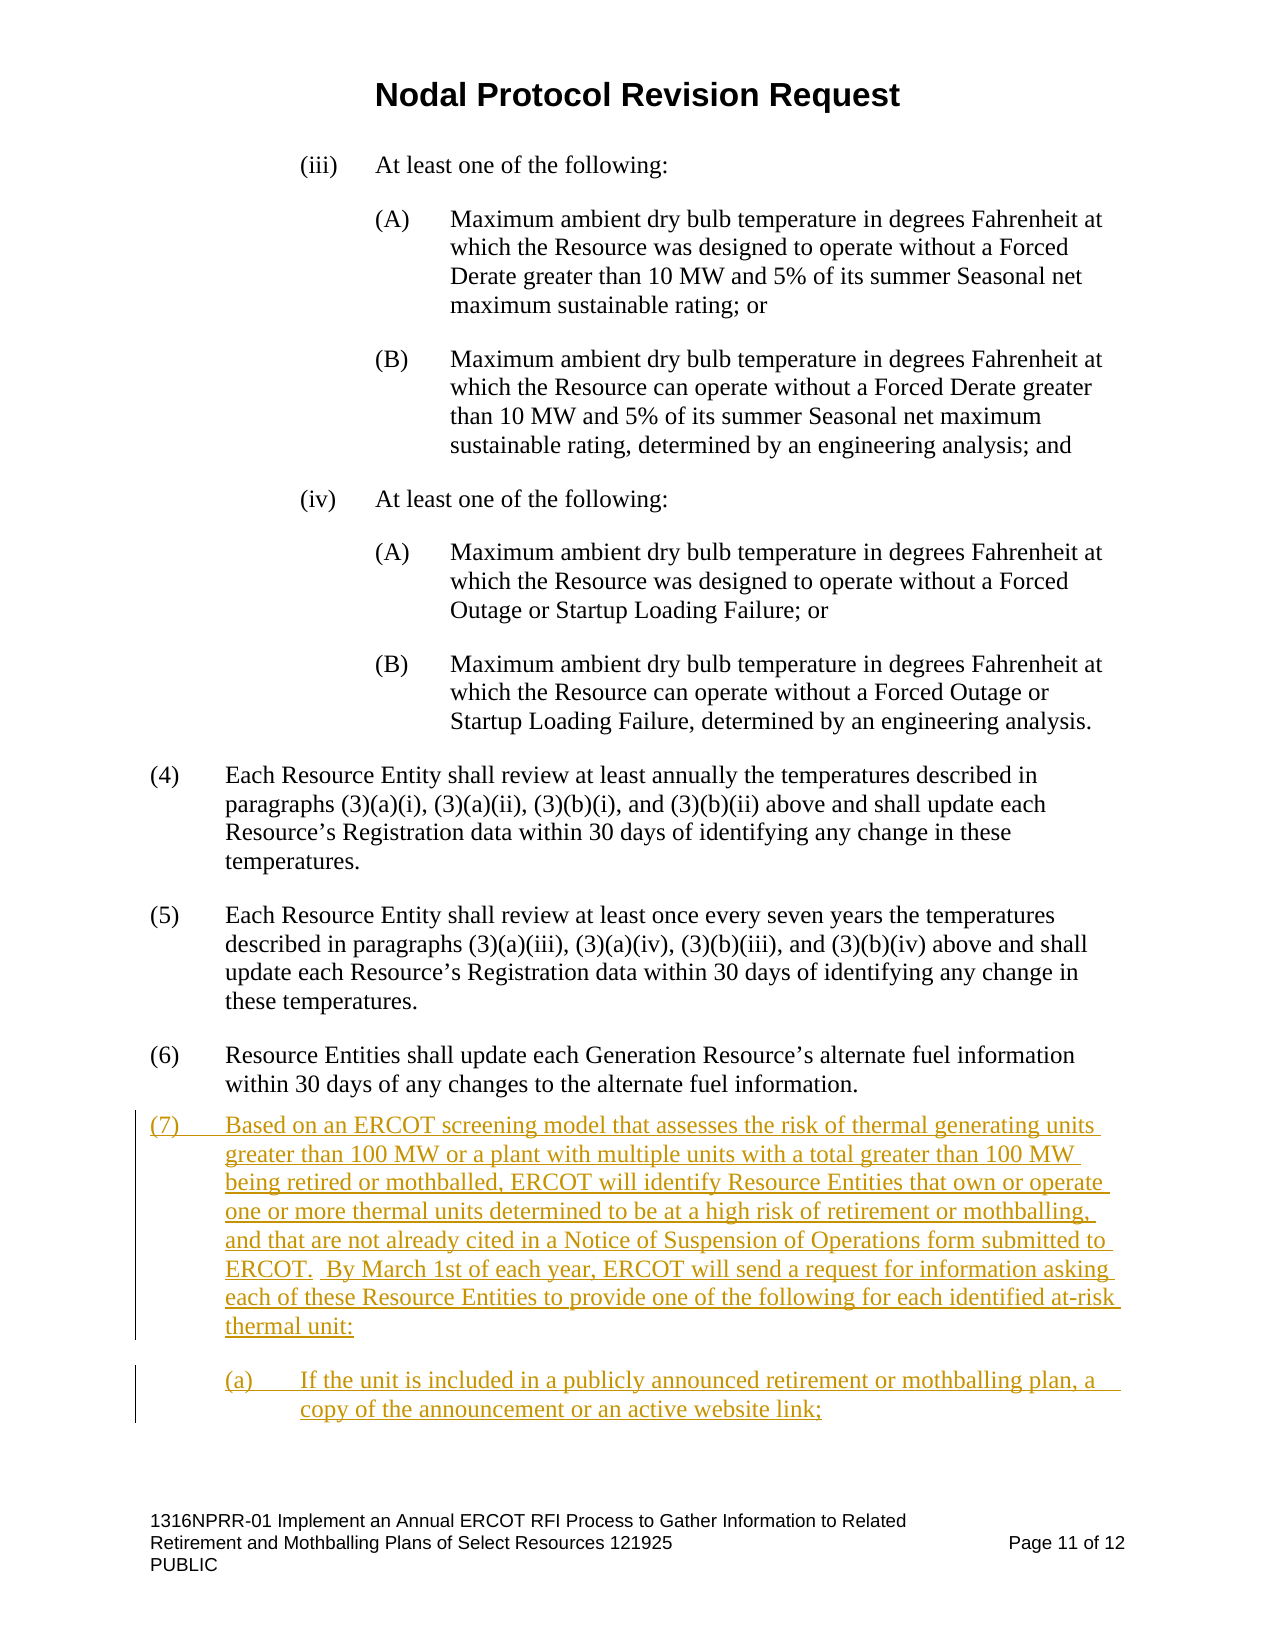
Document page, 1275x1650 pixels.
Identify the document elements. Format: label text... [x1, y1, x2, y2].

text (4) Each Resource Entity shall review at least annually the temperatures described in paragraphs (3)(a)(i), (3)(a)(ii), (3)(b)(i), and (3)(b)(ii) above and shall update each Resource’s Registration data within 30 days of identifying any change in these temperatures. [150, 760, 1125, 875]
text (5) Each Resource Entity shall review at least once every seven years the temperatures described in paragraphs (3)(a)(iii), (3)(a)(iv), (3)(b)(iii), and (3)(b)(iv) above and shall update each Resource’s Registration data within 30 days of identifying any change in these temperatures. [150, 900, 1125, 1015]
text (B) Maximum ambient dry bulb temperature in degrees Fahrenheit at which the Resource can operate without a Forced Outage or Startup Loading Failure, determined by an engineering analysis. [375, 649, 1125, 735]
text (iii) At least one of the following: [225, 150, 1125, 179]
text (iv) At least one of the following: [225, 484, 1125, 512]
text (6) Resource Entities shall update each Generation Resource’s alternate fuel information within 30 days of any changes to the alternate fuel information. [150, 1040, 1125, 1097]
text (A) Maximum ambient dry bulb temperature in degrees Fahrenheit at which the Resource was designed to operate without a Forced Derate greater than 10 MW and 5% of its summer Seasonal net maximum sustainable rating; or [375, 204, 1125, 319]
text (B) Maximum ambient dry bulb temperature in degrees Fahrenheit at which the Resource can operate without a Forced Derate greater than 10 MW and 5% of its summer Seasonal net maximum sustainable rating, determined by an engineering analysis; and [375, 344, 1125, 459]
text (A) Maximum ambient dry bulb temperature in degrees Fahrenheit at which the Resource was designed to operate without a Forced Outage or Startup Loading Failure; or [375, 537, 1125, 624]
